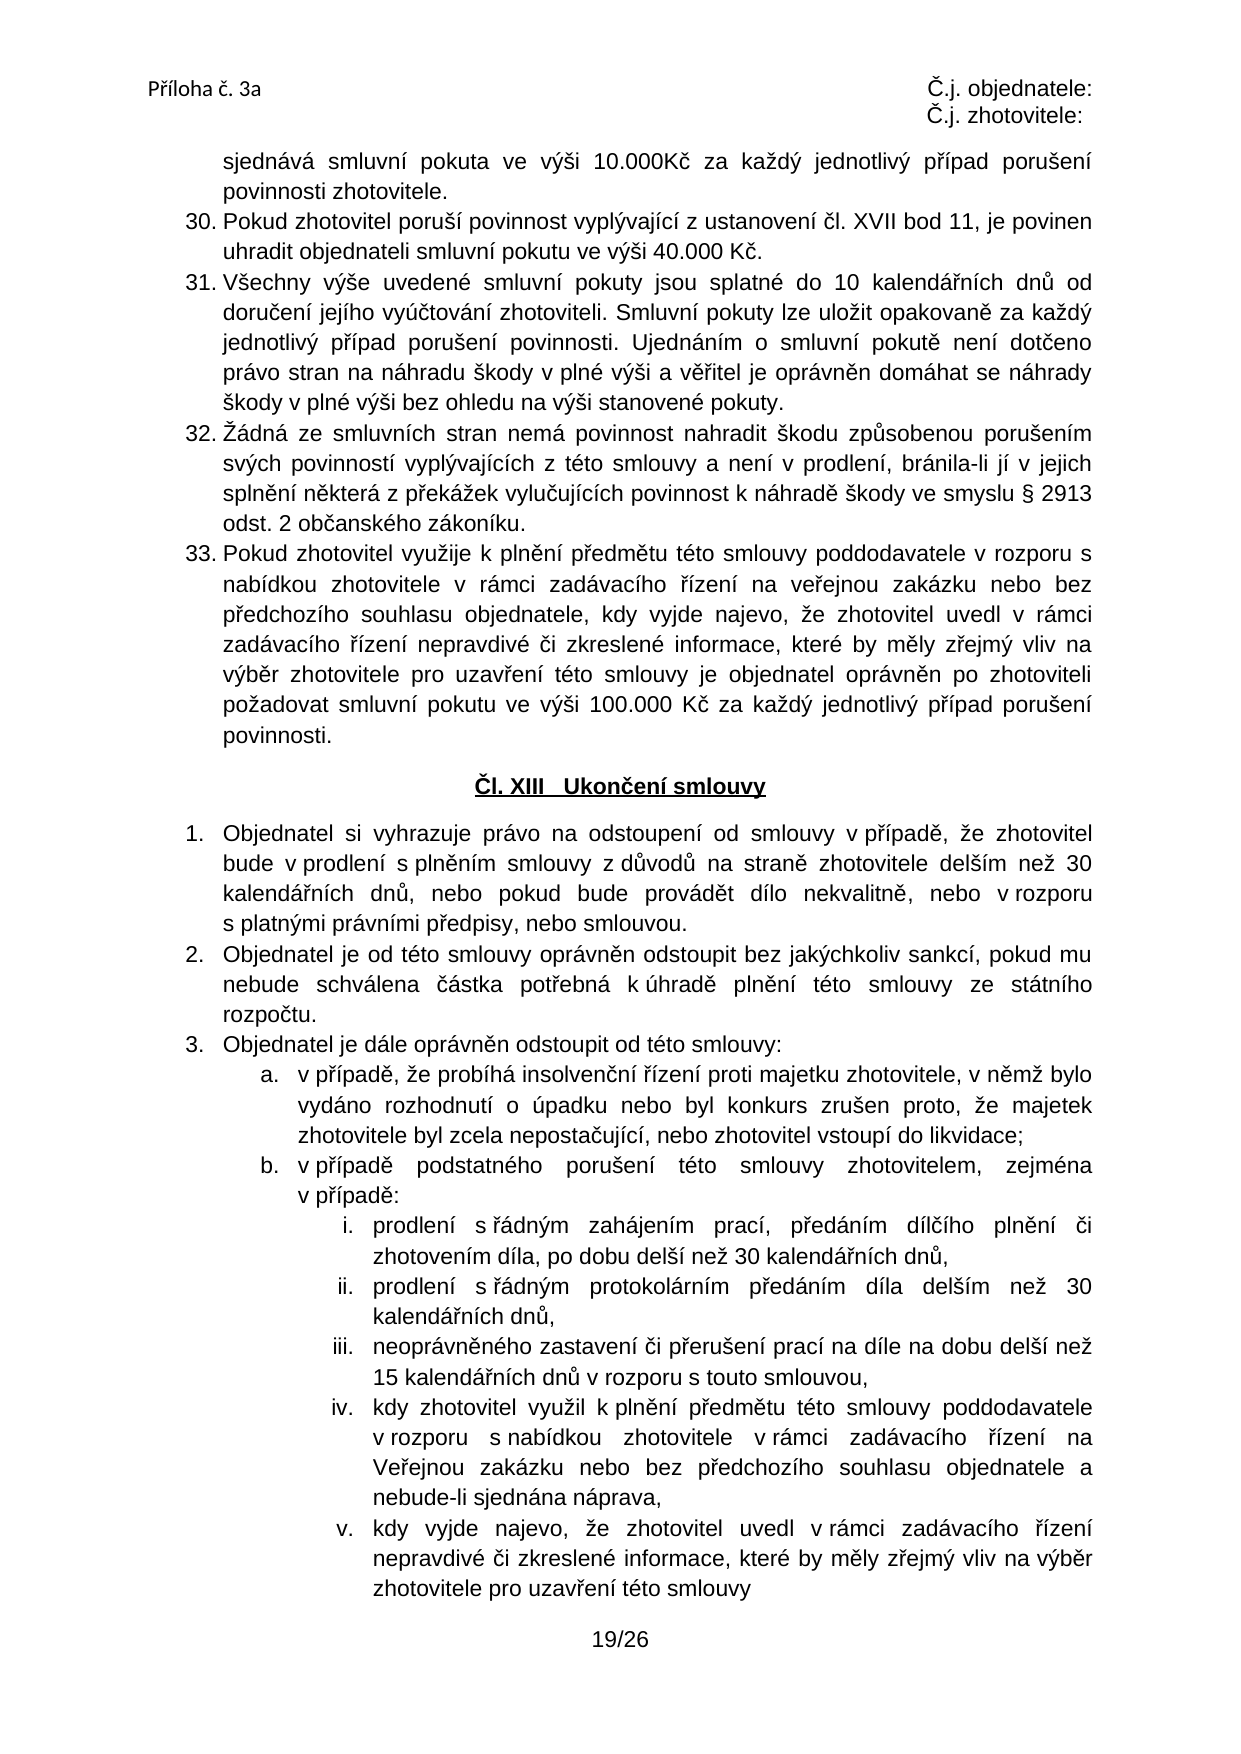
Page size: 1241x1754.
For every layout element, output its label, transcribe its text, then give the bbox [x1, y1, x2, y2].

list Pokud zhotovitel využije k plnění předmětu této smlouvy poddodavatele v rozporu s nabídkou zhotovitele v rámci zadávacího řízení na veřejnou zakázku nebo bez předchozího souhlasu objednatele, kdy vyjde najevo, že zhotovitel uvedl v rámci zadávacího řízení nepravdivé či zkreslené informace, které by měly zřejmý vliv na výběr zhotovitele pro uzavření této smlouvy je objednatel oprávněn po zhotoviteli požadovat smluvní pokutu ve výši 100.000 Kč za každý jednotlivý případ porušení povinnosti. [185, 540, 1093, 748]
list kdy vyjde najevo, že zhotovitel uvedl v rámci zadávacího řízení nepravdivé či zkreslené informace, které by měly zřejmý vliv na výběr zhotovitele pro uzavření této smlouvy [354, 1514, 1093, 1601]
list prodlení s řádným protokolárním předáním díla delším než 30 kalendářních dnů, [354, 1273, 1093, 1329]
list Pokud zhotovitel poruší povinnost vyplývající z ustanovení čl. XVII bod 11, je povinen uhradit objednateli smluvní pokutu ve výši 40.000 Kč. [185, 208, 1093, 264]
list kdy zhotovitel využil k plnění předmětu této smlouvy poddodavatele v rozporu s nabídkou zhotovitele v rámci zadávacího řízení na Veřejnou zakázku nebo bez předchozího souhlasu objednatele a nebude-li sjednána náprava, [354, 1394, 1093, 1511]
list Žádná ze smluvních stran nemá povinnost nahradit škodu způsobenou porušením svých povinností vyplývajících z této smlouvy a není v prodlení, bránila-li jí v jejich splnění některá z překážek vylučujících povinnost k náhradě škody ve smyslu § 2913 odst. 2 občanského zákoníku. [185, 419, 1093, 536]
list v případě podstatného porušení této smlouvy zhotovitelem, zejména v případě: [260, 1152, 1093, 1209]
list v případě, že probíhá insolvenční řízení proti majetku zhotovitele, v němž bylo vydáno rozhodnutí o úpadku nebo byl konkurs zrušen proto, že majetek zhotovitele byl zcela nepostačující, nebo zhotovitel vstoupí do likvidace; [260, 1061, 1093, 1148]
list Objednatel si vyhrazuje právo na odstoupení od smlouvy v případě, že zhotovitel bude v prodlení s plněním smlouvy z důvodů na straně zhotovitele delším než 30 kalendářních dnů, nebo pokud bude provádět dílo nekvalitně, nebo v rozporu s platnými právními předpisy, nebo smlouvou. [185, 820, 1093, 937]
list Objednatel je od této smlouvy oprávněn odstoupit bez jakýchkoliv sankcí, pokud mu nebude schválena částka potřebná k úhradě plnění této smlouvy ze státního rozpočtu. [185, 941, 1093, 1027]
list Všechny výše uvedené smluvní pokuty jsou splatné do 10 kalendářních dnů od doručení jejího vyúčtování zhotoviteli. Smluvní pokuty lze uložit opakovaně za každý jednotlivý případ porušení povinnosti. Ujednáním o smluvní pokutě není dotčeno právo stran na náhradu škody v plné výši a věřitel je oprávněn domáhat se náhrady škody v plné výši bez ohledu na výši stanovené pokuty. [185, 268, 1093, 416]
list Objednatel je dále oprávněn odstoupit od této smlouvy: [185, 1031, 1093, 1058]
list prodlení s řádným zahájením prací, předáním dílčího plnění či zhotovením díla, po dobu delší než 30 kalendářních dnů, [354, 1212, 1093, 1269]
list neoprávněného zastavení či přerušení prací na díle na dobu delší než 15 kalendářních dnů v rozporu s touto smlouvou, [354, 1333, 1093, 1390]
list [185, 148, 1093, 204]
text Čl. XIII Ukončení smlouvy [148, 773, 1093, 799]
